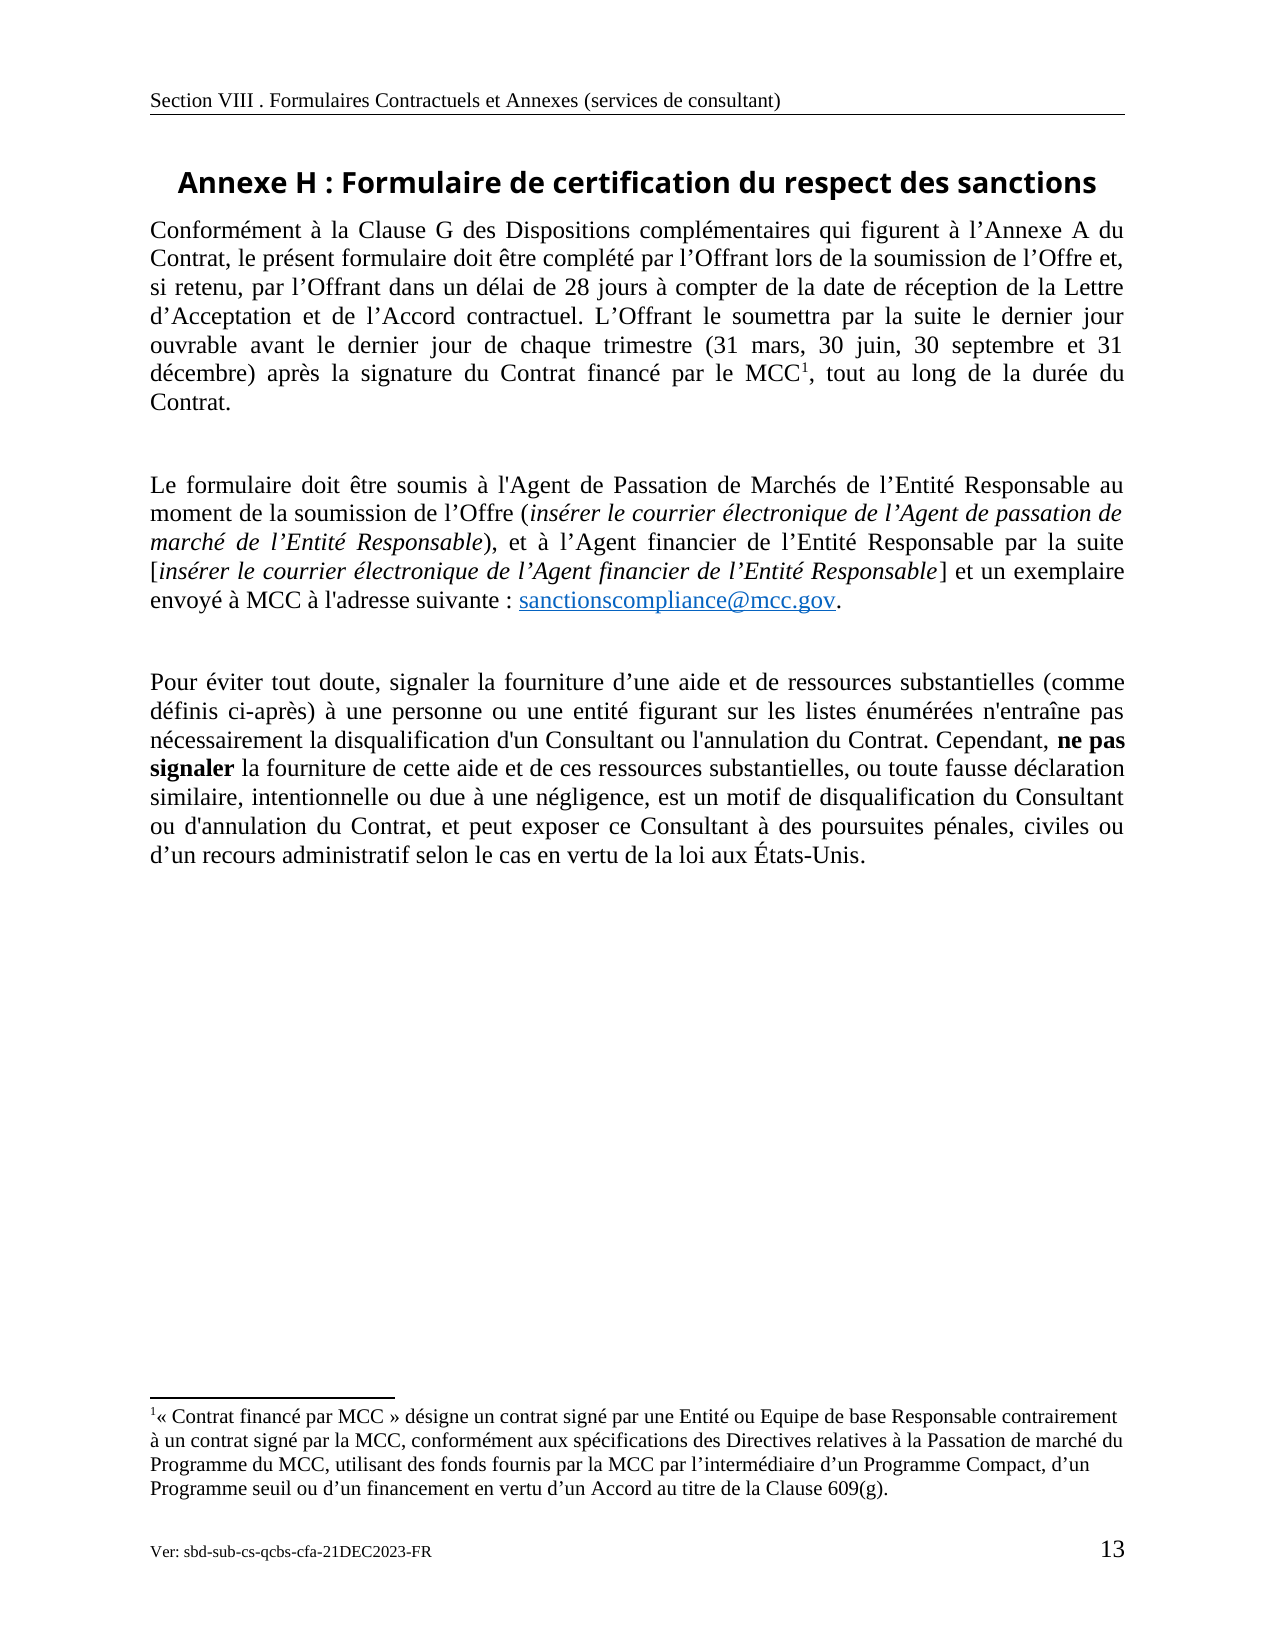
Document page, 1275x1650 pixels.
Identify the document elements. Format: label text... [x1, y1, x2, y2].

text Le formulaire doit être soumis à l'Agent de Passation de Marchés de l’Entité Responsable au moment de la soumission de l’Offre (insérer le courrier électronique de l’Agent de passation de marché de l’Entité Responsable), et à l’Agent financier de l’Entité Responsable par la suite [insérer le courrier électronique de l’Agent financier de l’Entité Responsable] et un exemplaire envoyé à MCC à l'adresse suivante : sanctionscompliance@mcc.gov. [150, 470, 1125, 613]
text Pour éviter tout doute, signaler la fourniture d’une aide et de ressources substantielles (comme définis ci-après) à une personne ou une entité figurant sur les listes énumérées n'entraîne pas nécessairement la disqualification d'un Consultant ou l'annulation du Contrat. Cependant, ne pas signaler la fourniture de cette aide et de ces ressources substantielles, ou toute fausse déclaration similaire, intentionnelle ou due à une négligence, est un motif de disqualification du Consultant ou d'annulation du Contrat, et peut exposer ce Consultant à des poursuites pénales, civiles ou d’un recours administratif selon le cas en vertu de la loi aux États-Unis. [150, 667, 1125, 868]
text Conformément à la Clause G des Dispositions complémentaires qui figurent à l’Annexe A du Contrat, le présent formulaire doit être complété par l’Offrant lors de la soumission de l’Offre et, si retenu, par l’Offrant dans un délai de 28 jours à compter de la date de réception de la Lettre d’Acceptation et de l’Accord contractuel. L’Offrant le soumettra par la suite le dernier jour ouvrable avant le dernier jour de chaque trimestre (31 mars, 30 juin, 30 septembre et 31 décembre) après la signature du Contrat financé par le MCC, tout au long de la durée du Contrat. [150, 215, 1125, 416]
subtitle Annexe H : Formulaire de certification du respect des sanctions [150, 162, 1125, 202]
